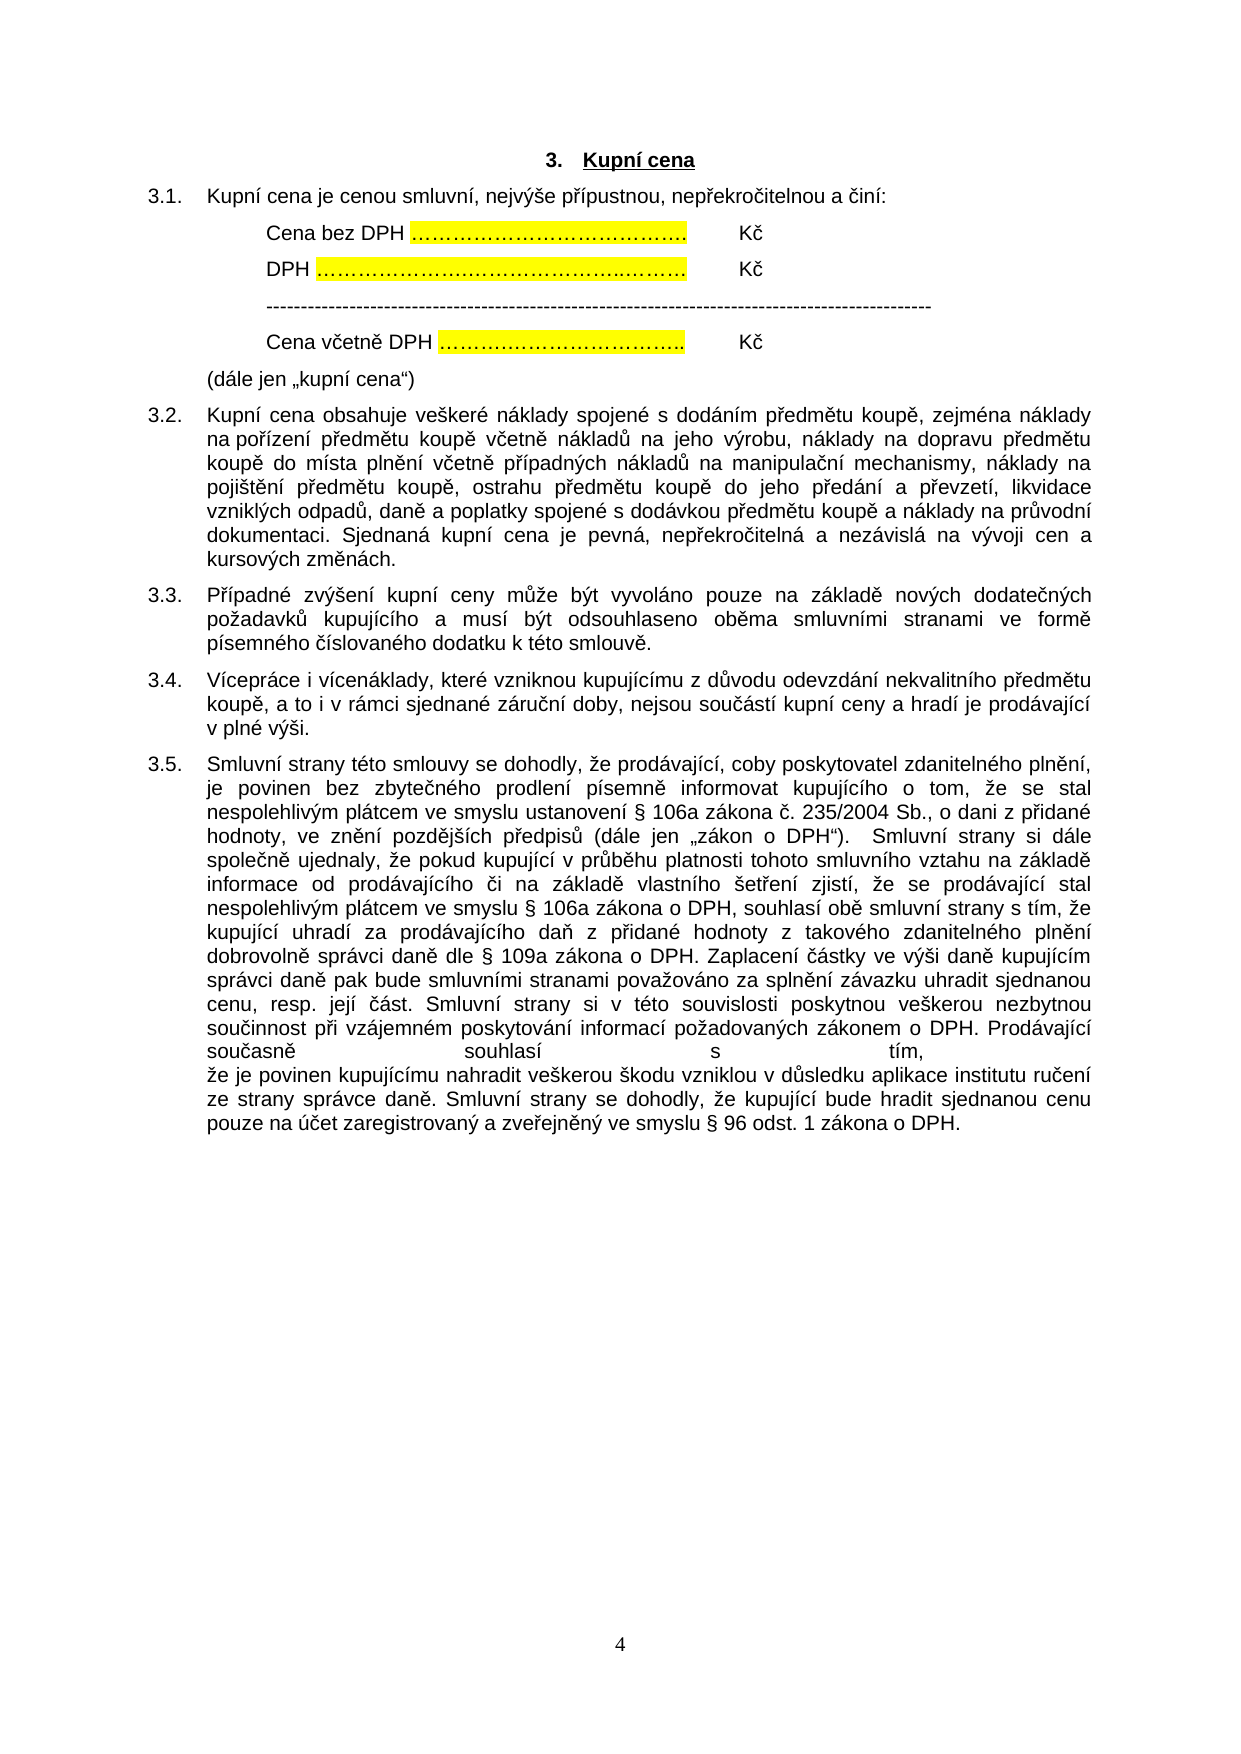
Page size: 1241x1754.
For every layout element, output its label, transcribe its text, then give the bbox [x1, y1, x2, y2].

text Cena včetně DPH ……….…………………….. Kč [266, 330, 438, 354]
text ------------------------------------------------------------------------------------------------ [266, 293, 1093, 317]
text Cena bez DPH …………………………………. Kč [266, 221, 410, 244]
text Kupní cena [148, 148, 1093, 172]
text Vícepráce i vícenáklady, které vzniknou kupujícímu z důvodu odevzdání nekvalitního předmětu koupě, a to i v rámci sjednané záruční doby, nejsou součástí kupní ceny a hradí je prodávající v plné výši. [148, 667, 1093, 739]
text Případné zvýšení kupní ceny může být vyvoláno pouze na základě nových dodatečných požadavků kupujícího a musí být odsouhlaseno oběma smluvními stranami ve formě písemného číslovaného dodatku k této smlouvě. [148, 583, 1093, 655]
text Kupní cena je cenou smluvní, nejvýše přípustnou, nepřekročitelnou a činí: [148, 184, 1093, 208]
text Cena bez DPH …………………………………. Kč [687, 221, 1093, 244]
text Cena včetně DPH ……….…………………….. Kč [685, 330, 1093, 354]
text Kupní cena obsahuje veškeré náklady spojené s dodáním předmětu koupě, zejména náklady na pořízení předmětu koupě včetně nákladů na jeho výrobu, náklady na dopravu předmětu koupě do místa plnění včetně případných nákladů na manipulační mechanismy, náklady na pojištění předmětu koupě, ostrahu předmětu koupě do jeho předání a převzetí, likvidace vzniklých odpadů, daně a poplatky spojené s dodávkou předmětu koupě a náklady na průvodní dokumentaci. Sjednaná kupní cena je pevná, nepřekročitelná a nezávislá na vývoji cen a kursových změnách. [148, 403, 1093, 571]
text DPH ………………….…………………..……… Kč [687, 257, 1093, 281]
text Smluvní strany této smlouvy se dohodly, že prodávající, coby poskytovatel zdanitelného plnění, je povinen bez zbytečného prodlení písemně informovat kupujícího o tom, že se stal nespolehlivým plátcem ve smyslu ustanovení § 106a zákona č. 235/2004 Sb., o dani z přidané hodnoty, ve znění pozdějších předpisů (dále jen „zákon o DPH“). Smluvní strany si dále společně ujednaly, že pokud kupující v průběhu platnosti tohoto smluvního vztahu na základě informace od prodávajícího či na základě vlastního šetření zjistí, že se prodávající stal nespolehlivým plátcem ve smyslu § 106a zákona o DPH, souhlasí obě smluvní strany s tím, že kupující uhradí za prodávajícího daň z přidané hodnoty z takového zdanitelného plnění dobrovolně správci daně dle § 109a zákona o DPH. Zaplacení částky ve výši daně kupujícím správci daně pak bude smluvními stranami považováno za splnění závazku uhradit sjednanou cenu, resp. její část. Smluvní strany si v této souvislosti poskytnou veškerou nezbytnou součinnost při vzájemném poskytování informací požadovaných zákonem o DPH. Prodávající současně souhlasí s tím, že je povinen kupujícímu nahradit veškerou škodu vzniklou v důsledku aplikace institutu ručení ze strany správce daně. Smluvní strany se dohodly, že kupující bude hradit sjednanou cenu pouze na účet zaregistrovaný a zveřejněný ve smyslu § 96 odst. 1 zákona o DPH. [148, 752, 1093, 1135]
list (dále jen „kupní cena“) [207, 366, 1093, 390]
